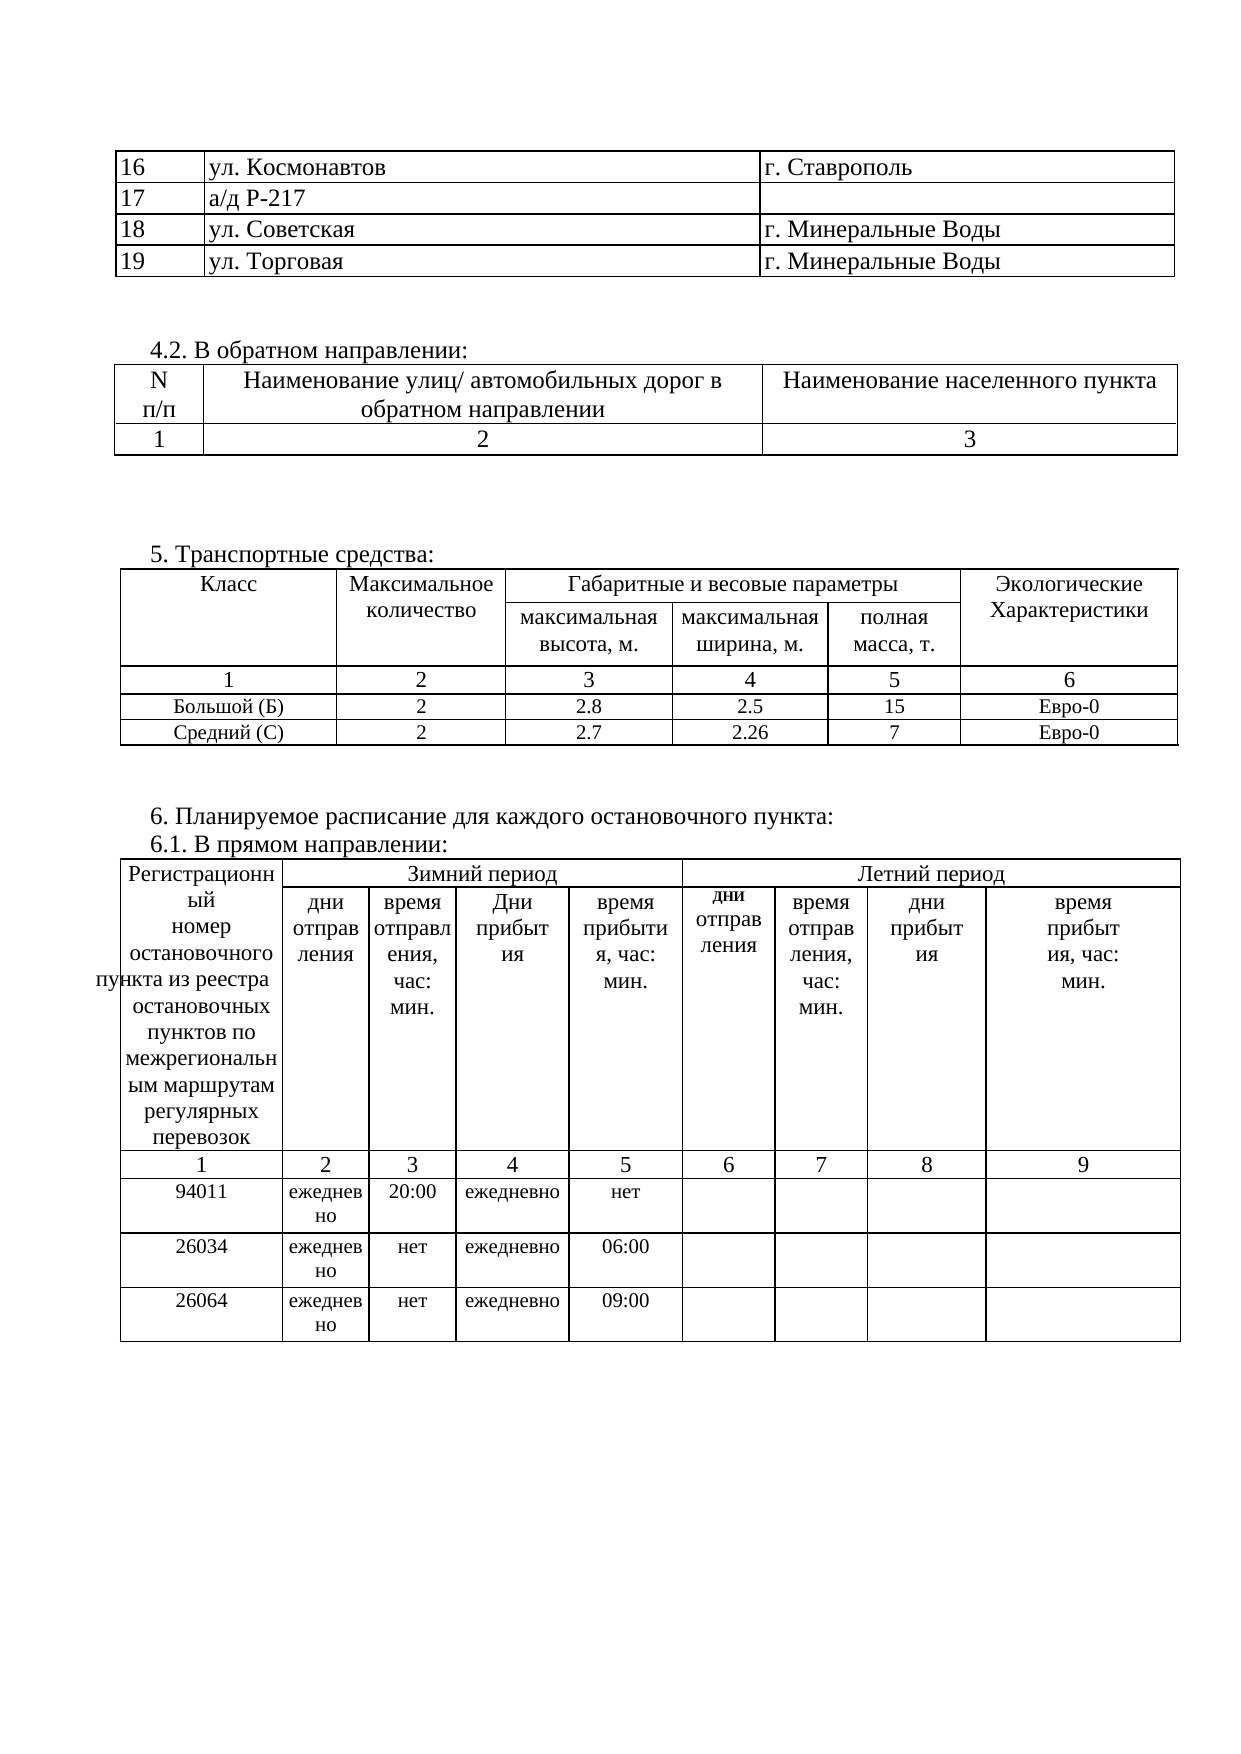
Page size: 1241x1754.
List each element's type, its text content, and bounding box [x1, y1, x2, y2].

table_cell 3 [370, 1151, 455, 1178]
table_cell 2 [337, 667, 505, 693]
table_cell 2 [337, 720, 505, 744]
table_cell 5 [829, 667, 960, 693]
table_cell 4 [673, 667, 827, 693]
table_cell 2 [204, 424, 762, 454]
table_cell [683, 1179, 774, 1232]
table_cell 2.5 [673, 695, 827, 718]
table_cell [868, 1288, 985, 1341]
table_cell 16 [117, 152, 204, 181]
table_cell ежедневно [457, 1234, 568, 1286]
table_cell дни прибыт ия [868, 888, 985, 1150]
table_cell [776, 1234, 867, 1286]
table_cell 94011 [121, 1179, 282, 1232]
table_cell ежедневно [457, 1288, 568, 1341]
table_cell ежедневно [283, 1234, 368, 1286]
table_cell Евро-0 [961, 695, 1177, 718]
table_header Класс [121, 570, 336, 665]
table_cell 5 [570, 1151, 682, 1178]
table_cell [987, 1288, 1180, 1341]
text 5. Транспортные средства: [150, 539, 1090, 568]
table_header Габаритные и весовые параметры [506, 570, 960, 602]
table_cell [683, 1234, 774, 1286]
table_cell г. Минеральные Воды [761, 246, 1174, 276]
text 6.1. В прямом направлении: [150, 829, 1090, 858]
table_cell 3 [506, 667, 672, 693]
table_cell Евро-0 [961, 720, 1177, 744]
table_cell время отправл ения, час: мин. [370, 888, 455, 1150]
table_cell 20:00 [370, 1179, 455, 1232]
table_header Максимальное количество [337, 570, 505, 665]
table_cell 8 [868, 1151, 985, 1178]
table_cell время прибыти я, час: мин. [570, 888, 682, 1150]
table_cell [868, 1179, 985, 1232]
table_cell 7 [829, 720, 960, 744]
table_cell ул. Советская [205, 215, 759, 244]
table_cell нет [370, 1288, 455, 1341]
table_cell [868, 1234, 985, 1286]
table_cell 17 [117, 183, 204, 213]
table_cell 2.7 [506, 720, 672, 744]
table_cell 26064 [121, 1288, 282, 1341]
table_cell г. Минеральные Воды [761, 215, 1174, 244]
table_cell нет [570, 1179, 682, 1232]
table_cell [987, 1179, 1180, 1232]
table_cell [776, 1179, 867, 1232]
table_cell 1 [121, 1151, 282, 1178]
table_cell Дни прибыт ия [457, 888, 568, 1150]
table_cell 2 [283, 1151, 368, 1178]
table_cell 6 [683, 1151, 774, 1178]
table_header Регистрационный номер остановочного пункта из реестра остановочных пунктов по межрегиональным маршрутам регулярных перевозок [121, 860, 282, 1150]
table_cell ДНИ отправ ления [683, 888, 774, 1150]
table_cell время прибыт ия, час: мин. [987, 888, 1180, 1150]
table_cell 06:00 [570, 1234, 682, 1286]
table_cell 18 [117, 215, 204, 244]
table_cell 1 [121, 667, 336, 693]
table_cell а/д Р-217 [205, 183, 759, 213]
table_cell максимальная высота, м. [506, 603, 672, 665]
text 6. Планируемое расписание для каждого остановочного пункта: [150, 801, 1090, 829]
table_cell [776, 1288, 867, 1341]
table_header N п/п [115, 365, 203, 423]
table_cell 9 [987, 1151, 1180, 1178]
table_cell 09:00 [570, 1288, 682, 1341]
table_cell 15 [829, 695, 960, 718]
table_header Наименование улиц/ автомобильных дорог в обратном направлении [204, 365, 762, 423]
table_cell 2.26 [673, 720, 827, 744]
table_cell г. Ставрополь [761, 152, 1174, 181]
table_cell полная масса, т. [829, 603, 960, 665]
table_cell 7 [776, 1151, 867, 1178]
table_cell Средний (С) [121, 720, 336, 744]
table_header Зимний период [283, 860, 682, 886]
table_header Наименование населенного пункта [763, 365, 1177, 423]
table_cell 6 [961, 667, 1177, 693]
table_cell 4 [457, 1151, 568, 1178]
table_cell ежедневно [457, 1179, 568, 1232]
table_cell [987, 1234, 1180, 1286]
table_cell ежедневно [283, 1179, 368, 1232]
text 4.2. В обратном направлении: [150, 335, 1090, 364]
table_header Экологические Характеристики [961, 570, 1177, 665]
table_cell 2.8 [506, 695, 672, 718]
table_cell 3 [763, 423, 1177, 454]
table_cell ежедневно [283, 1288, 368, 1341]
table_cell 26034 [121, 1234, 282, 1286]
table_cell нет [370, 1234, 455, 1286]
table_cell ул. Космонавтов [205, 152, 759, 181]
table_cell 19 [117, 246, 204, 276]
table_cell время отправ ления, час: мин. [776, 888, 867, 1150]
table_cell 2 [337, 695, 505, 718]
table_cell [683, 1288, 774, 1341]
table_cell дни отправ ления [283, 888, 368, 1150]
table_cell максимальная ширина, м. [673, 603, 827, 665]
table_cell 1 [115, 424, 203, 454]
table_cell Большой (Б) [121, 695, 336, 718]
table_cell ул. Торговая [205, 246, 759, 276]
table_header Летний период [683, 860, 1180, 886]
table_cell [761, 183, 1174, 213]
